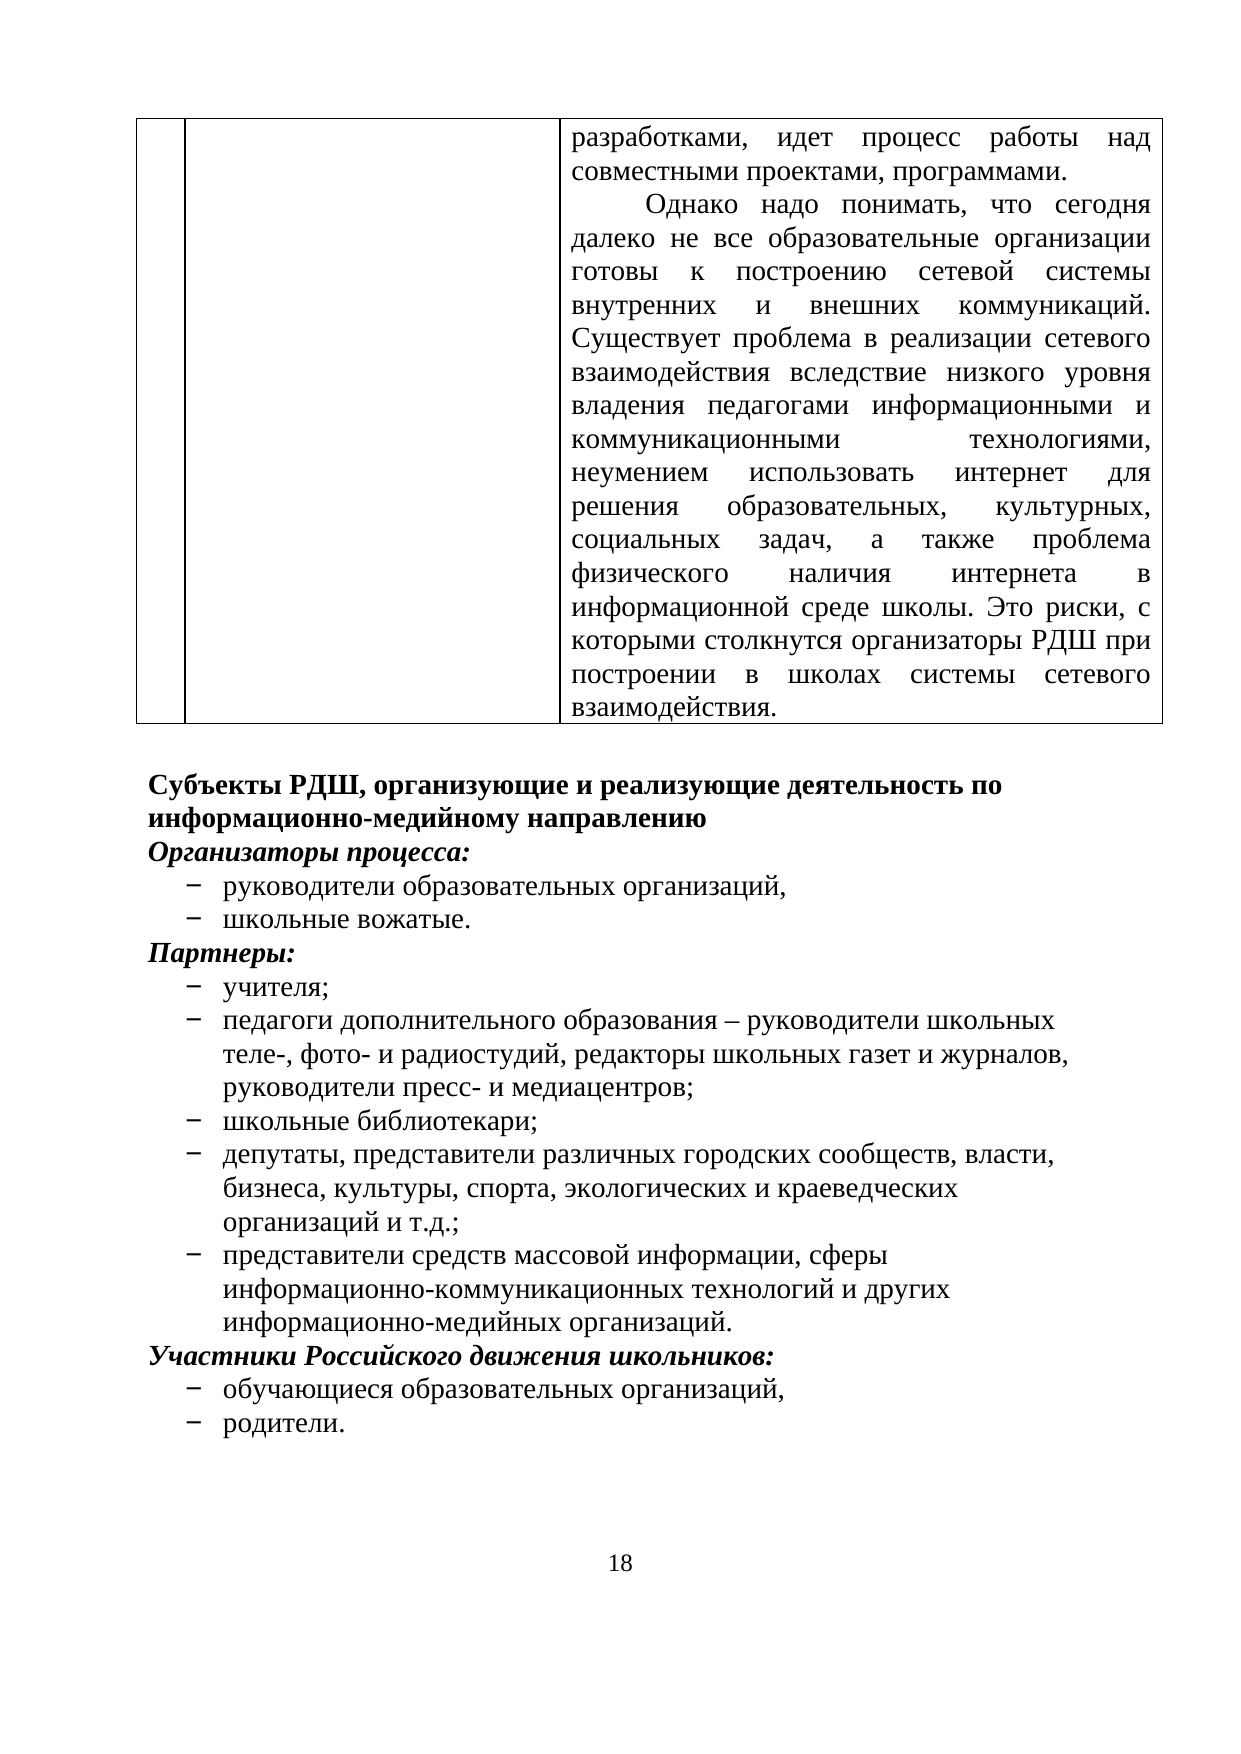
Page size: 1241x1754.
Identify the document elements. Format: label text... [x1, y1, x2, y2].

list руководители образовательных организаций, [185, 868, 1092, 901]
list школьные библиотекари; [185, 1103, 1092, 1137]
list учителя; [185, 968, 1092, 1002]
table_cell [186, 119, 559, 723]
list педагоги дополнительного образования – руководители школьных теле-, фото- и радиостудий, редакторы школьных газет и журналов, руководители пресс- и медиацентров; [185, 1002, 1092, 1103]
text Субъекты РДШ, организующие и реализующие деятельность по информационно-медийному направлению [148, 767, 1092, 834]
text Организаторы процесса: [148, 834, 1092, 868]
table_cell 4 [137, 119, 184, 723]
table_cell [561, 119, 1162, 723]
text Участники Российского движения школьников: [148, 1338, 1092, 1372]
list школьные вожатые. [185, 901, 1092, 935]
list депутаты, представители различных городских сообществ, власти, бизнеса, культуры, спорта, экологических и краеведческих организаций и т.д.; [185, 1137, 1092, 1237]
text Партнеры: [148, 935, 1092, 968]
list родители. [185, 1405, 1092, 1439]
list представители средств массовой информации, сферы информационно-коммуникационных технологий и других информационно-медийных организаций. [185, 1237, 1092, 1338]
list обучающиеся образовательных организаций, [185, 1372, 1092, 1405]
